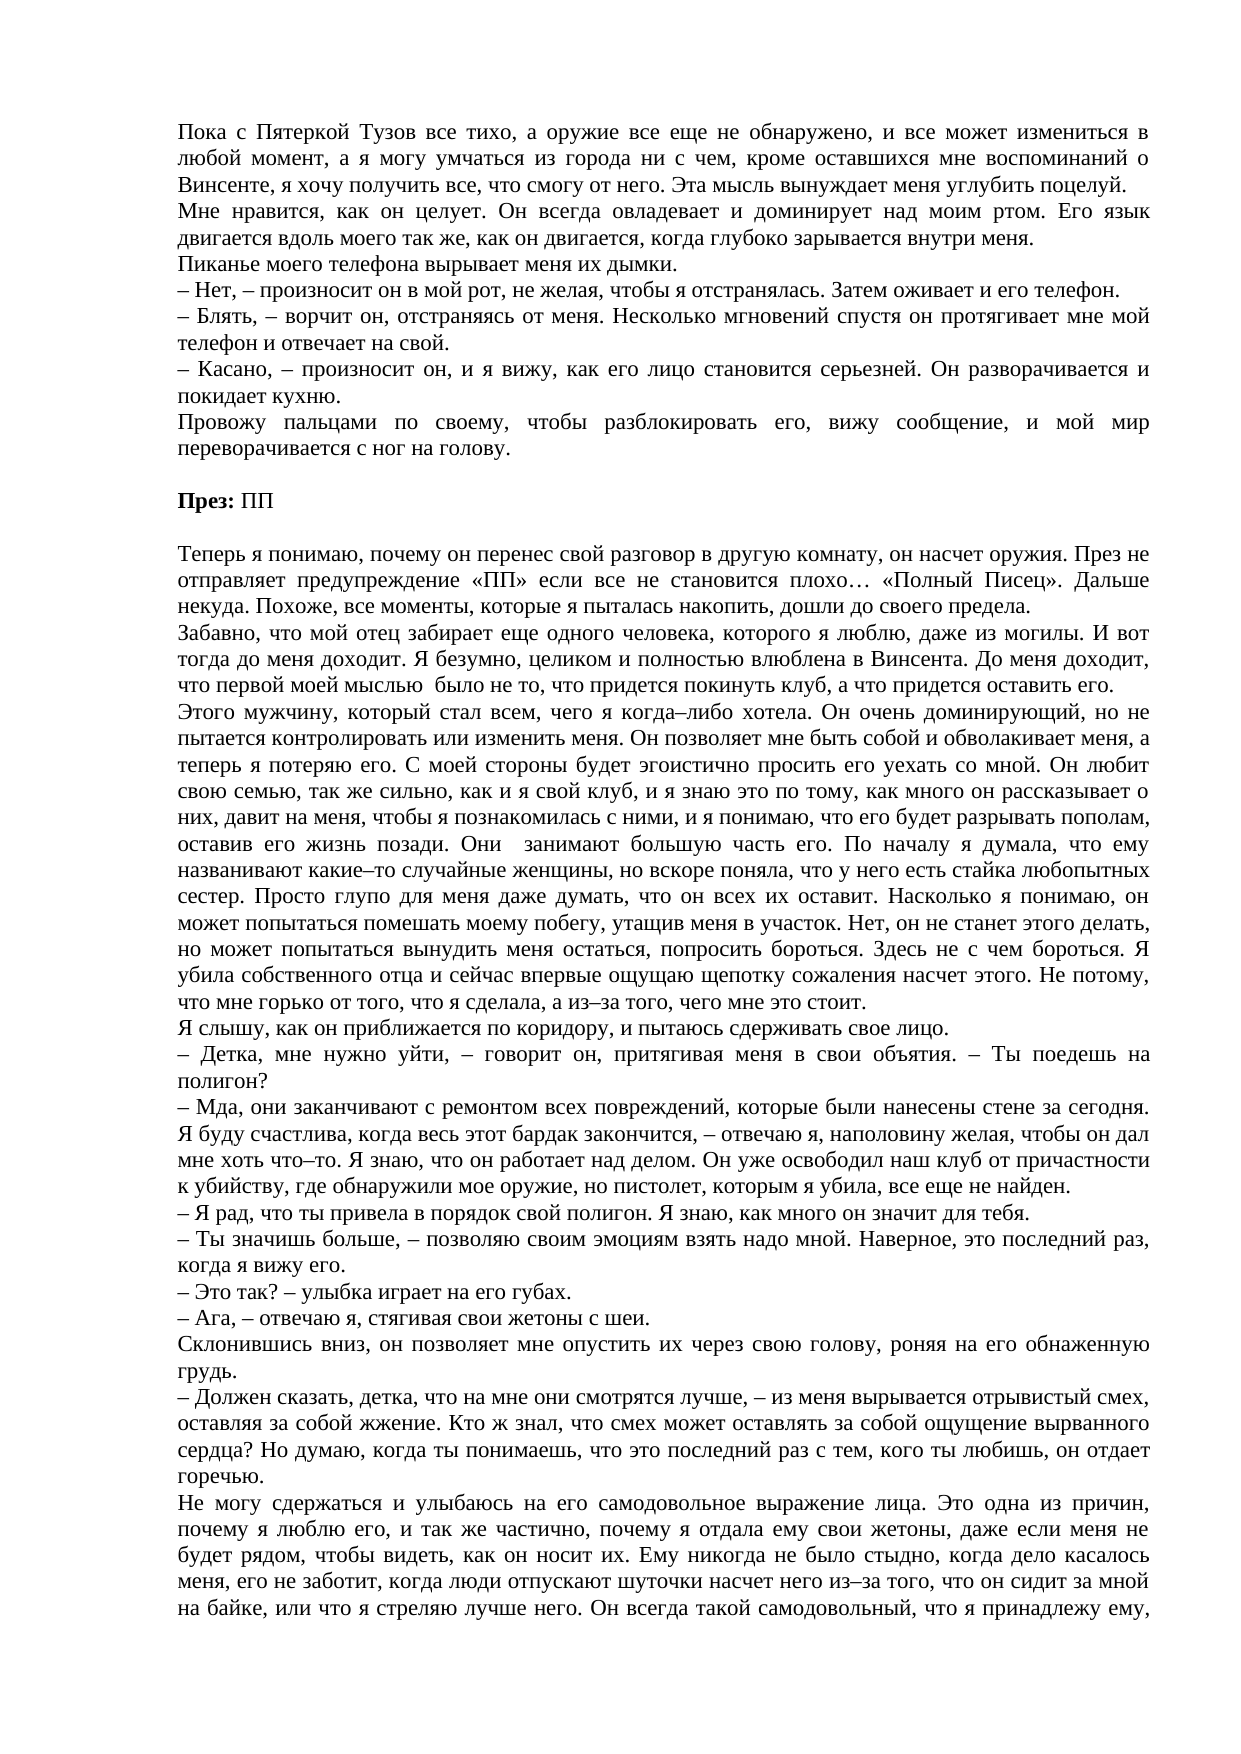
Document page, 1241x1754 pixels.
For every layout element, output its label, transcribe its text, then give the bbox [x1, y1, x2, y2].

text Мне нравится, как он целует. Он всегда овладевает и доминирует над моим ртом. Его язык двигается вдоль моего так же, как он двигается, когда глубоко зарывается внутри меня. [177, 197, 1152, 250]
text През: ПП [177, 487, 1152, 513]
text – Ты значишь больше, – позволяю своим эмоциям взять надо мной. Наверное, это последний раз, когда я вижу его. [177, 1225, 1152, 1278]
text Пока с Пятеркой Тузов все тихо, а оружие все еще не обнаружено, и все может измениться в любой момент, а я могу умчаться из города ни с чем, кроме оставшихся мне воспоминаний о Винсенте, я хочу получить все, что смогу от него. Эта мысль вынуждает меня углубить поцелуй. [177, 118, 1152, 197]
text Я слышу, как он приближается по коридору, и пытаюсь сдерживать свое лицо. [177, 1014, 1152, 1041]
text – Нет, – произносит он в мой рот, не желая, чтобы я отстранялась. Затем оживает и его телефон. [177, 276, 1152, 303]
text Склонившись вниз, он позволяет мне опустить их через свою голову, роняя на его обнаженную грудь. [177, 1330, 1152, 1383]
text – Должен сказать, детка, что на мне они смотрятся лучше, – из меня вырывается отрывистый смех, оставляя за собой жжение. Кто ж знал, что смех может оставлять за собой ощущение вырванного сердца? Но думаю, когда ты понимаешь, что это последний раз с тем, кого ты любишь, он отдает горечью. [177, 1383, 1152, 1488]
text Провожу пальцами по своему, чтобы разблокировать его, вижу сообщение, и мой мир переворачивается с ног на голову. [177, 408, 1152, 461]
text Забавно, что мой отец забирает еще одного человека, которого я люблю, даже из могилы. И вот тогда до меня доходит. Я безумно, целиком и полностью влюблена в Винсента. До меня доходит, что первой моей мыслью было не то, что придется покинуть клуб, а что придется оставить его. [177, 619, 1152, 698]
text – Я рад, что ты привела в порядок свой полигон. Я знаю, как много он значит для тебя. [177, 1199, 1152, 1225]
text Теперь я понимаю, почему он перенес свой разговор в другую комнату, он насчет оружия. През не отправляет предупреждение «ПП» если все не становится плохо… «Полный Писец». Дальше некуда. Похоже, все моменты, которые я пыталась накопить, дошли до своего предела. [177, 540, 1152, 619]
text – Мда, они заканчивают с ремонтом всех повреждений, которые были нанесены стене за сегодня. Я буду счастлива, когда весь этот бардак закончится, – отвечаю я, наполовину желая, чтобы он дал мне хоть что–то. Я знаю, что он работает над делом. Он уже освободил наш клуб от причастности к убийству, где обнаружили мое оружие, но пистолет, которым я убила, все еще не найден. [177, 1093, 1152, 1199]
text – Детка, мне нужно уйти, – говорит он, притягивая меня в свои объятия. – Ты поедешь на полигон? [177, 1041, 1152, 1093]
text Этого мужчину, который стал всем, чего я когда–либо хотела. Он очень доминирующий, но не пытается контролировать или изменить меня. Он позволяет мне быть собой и обволакивает меня, а теперь я потеряю его. С моей стороны будет эгоистично просить его уехать со мной. Он любит свою семью, так же сильно, как и я свой клуб, и я знаю это по тому, как много он рассказывает о них, давит на меня, чтобы я познакомилась с ними, и я понимаю, что его будет разрывать пополам, оставив его жизнь позади. Они занимают большую часть его. По началу я думала, что ему названивают какие–то случайные женщины, но вскоре поняла, что у него есть стайка любопытных сестер. Просто глупо для меня даже думать, что он всех их оставит. Насколько я понимаю, он может попытаться помешать моему побегу, утащив меня в участок. Нет, он не станет этого делать, но может попытаться вынудить меня остаться, попросить бороться. Здесь не с чем бороться. Я убила собственного отца и сейчас впервые ощущаю щепотку сожаления насчет этого. Не потому, что мне горько от того, что я сделала, а из–за того, чего мне это стоит. [177, 698, 1152, 1014]
text – Это так? – улыбка играет на его губах. [177, 1278, 1152, 1304]
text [177, 1488, 1152, 1620]
text – Блять, – ворчит он, отстраняясь от меня. Несколько мгновений спустя он протягивает мне мой телефон и отвечает на свой. [177, 303, 1152, 355]
text Пиканье моего телефона вырывает меня их дымки. [177, 250, 1152, 276]
text – Ага, – отвечаю я, стягивая свои жетоны с шеи. [177, 1304, 1152, 1330]
text – Касано, – произносит он, и я вижу, как его лицо становится серьезней. Он разворачивается и покидает кухню. [177, 355, 1152, 408]
